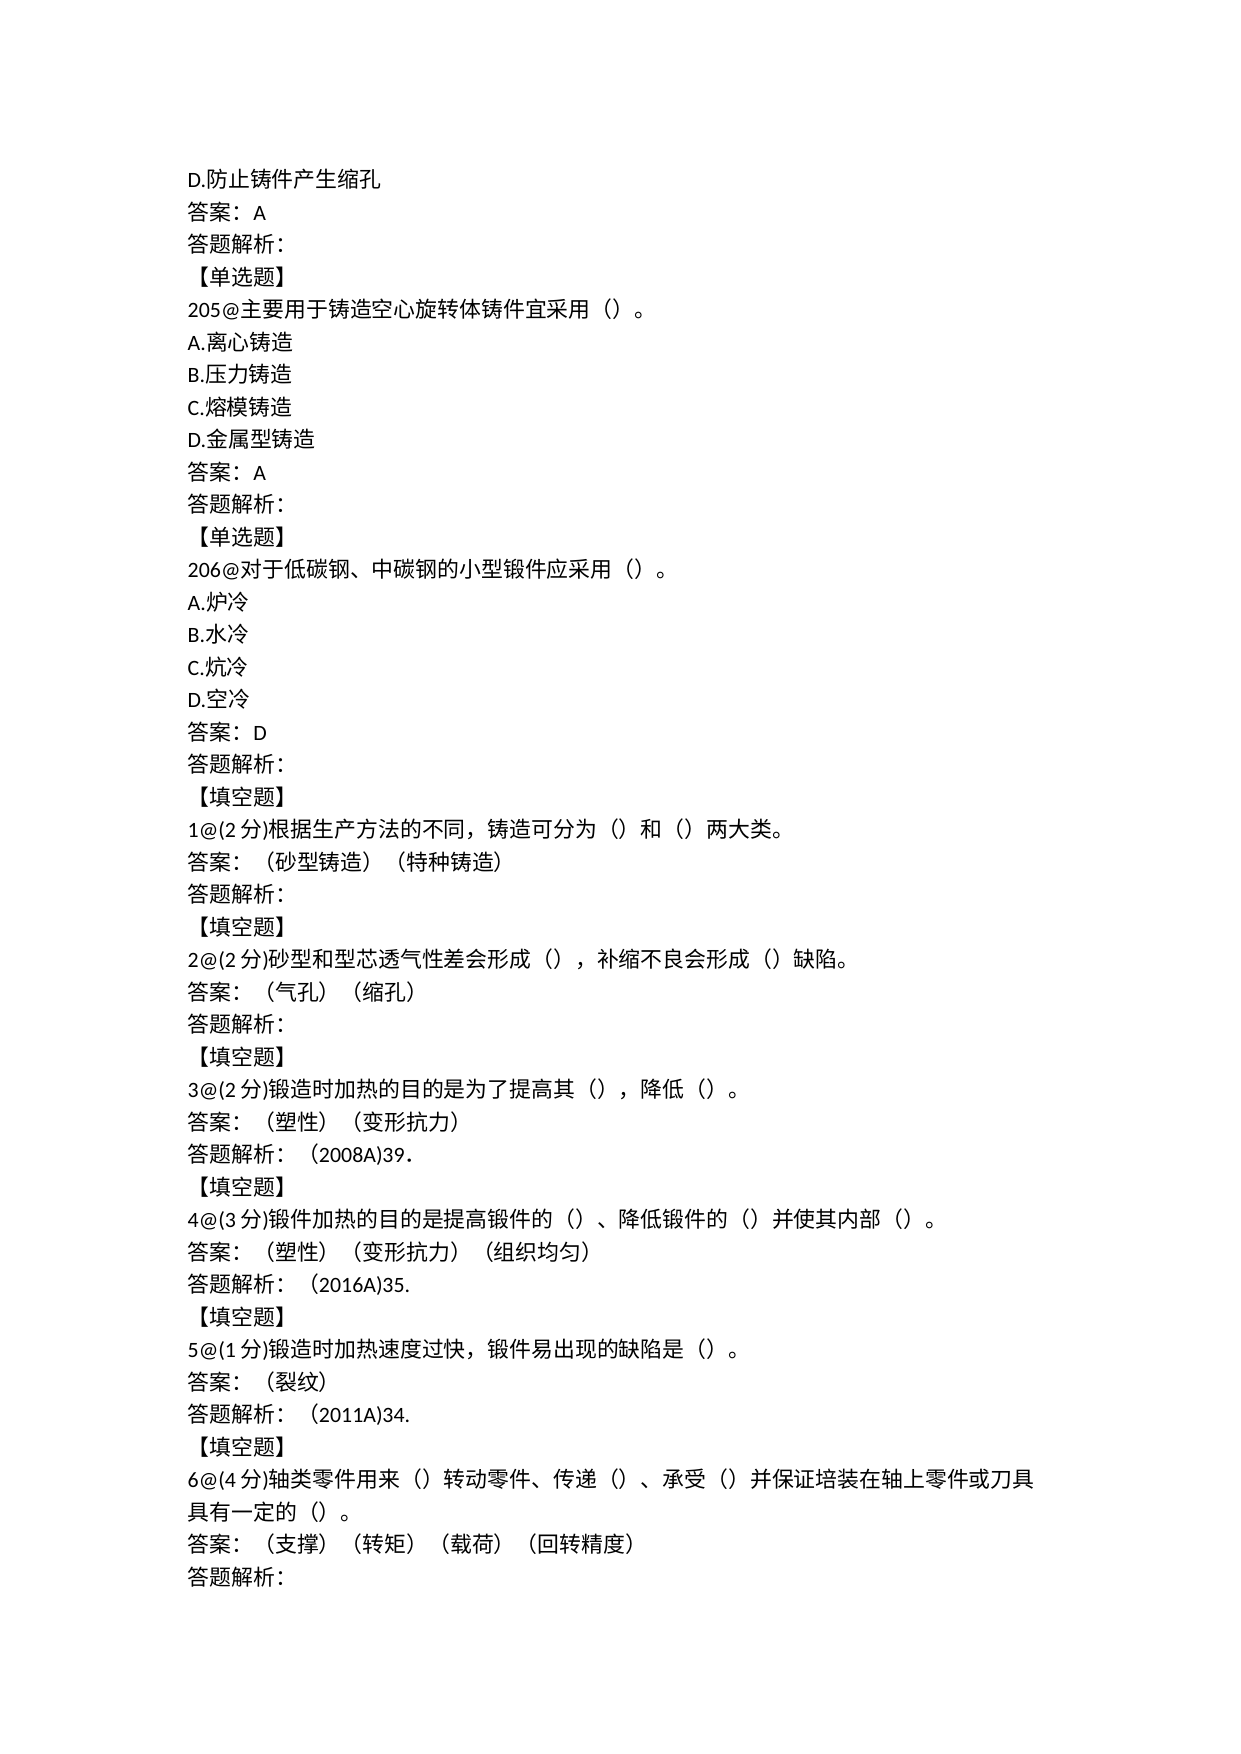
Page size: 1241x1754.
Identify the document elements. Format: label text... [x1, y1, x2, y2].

text D.空冷 [187, 682, 1053, 714]
text A.炉冷 [187, 584, 1053, 617]
text 答题解析：（2008A)39． [187, 1137, 1053, 1169]
text 答案：D [187, 714, 1053, 747]
text 【填空题】 [187, 909, 1053, 942]
text 答案：A [187, 454, 1053, 487]
text 【填空题】 [187, 1169, 1053, 1202]
text C.炕冷 [187, 649, 1053, 682]
text 【填空题】 [187, 779, 1053, 812]
text 5@(1分)锻造时加热速度过快，锻件易出现的缺陷是（）。 [187, 1332, 1053, 1364]
text 【单选题】 [187, 519, 1053, 552]
text 2@(2分)砂型和型芯透气性差会形成（），补缩不良会形成（）缺陷。 [187, 942, 1053, 974]
text 1@(2分)根据生产方法的不同，铸造可分为（）和（）两大类。 [187, 812, 1053, 844]
text 205@主要用于铸造空心旋转体铸件宜采用（）。 [187, 292, 1053, 324]
text 【单选题】 [187, 259, 1053, 292]
text 【填空题】 [187, 1039, 1053, 1072]
text 4@(3分)锻件加热的目的是提高锻件的（）、降低锻件的（）并使其内部（）。 [187, 1202, 1053, 1234]
text 答题解析： [187, 747, 1053, 779]
text B.压力铸造 [187, 357, 1053, 389]
text B.水冷 [187, 617, 1053, 649]
text 206@对于低碳钢、中碳钢的小型锻件应采用（）。 [187, 552, 1053, 584]
text 答案：（砂型铸造）（特种铸造） [187, 844, 1053, 877]
text 【填空题】 [187, 1299, 1053, 1332]
text 3@(2分)锻造时加热的目的是为了提高其（），降低（）。 [187, 1072, 1053, 1104]
text D.金属型铸造 [187, 422, 1053, 454]
text C.熔模铸造 [187, 389, 1053, 422]
text 答案：（塑性）（变形抗力） [187, 1104, 1053, 1137]
text 答案：（塑性）（变形抗力）（组织均匀） 答题解析：（2016A)35. [187, 1234, 1053, 1299]
text 6@(4分)轴类零件用来（）转动零件、传递（）、承受（）并保证培装在轴上零件或刀具具有一定的（）。 [187, 1462, 1053, 1527]
text 答案：A [187, 194, 1053, 227]
text 答案：（支撑）（转矩）（载荷）（回转精度） 答题解析： [187, 1527, 1053, 1592]
text 答题解析： [187, 877, 1053, 909]
text D.防止铸件产生缩孔 [187, 162, 1053, 194]
text 答案：（气孔）（缩孔） [187, 974, 1053, 1007]
text 【填空题】 [187, 1429, 1053, 1462]
text 答案：（裂纹） 答题解析：（2011A)34. [187, 1364, 1053, 1429]
text A.离心铸造 [187, 324, 1053, 357]
text 答题解析： [187, 227, 1053, 259]
text 答题解析： [187, 487, 1053, 519]
text 答题解析： [187, 1007, 1053, 1039]
